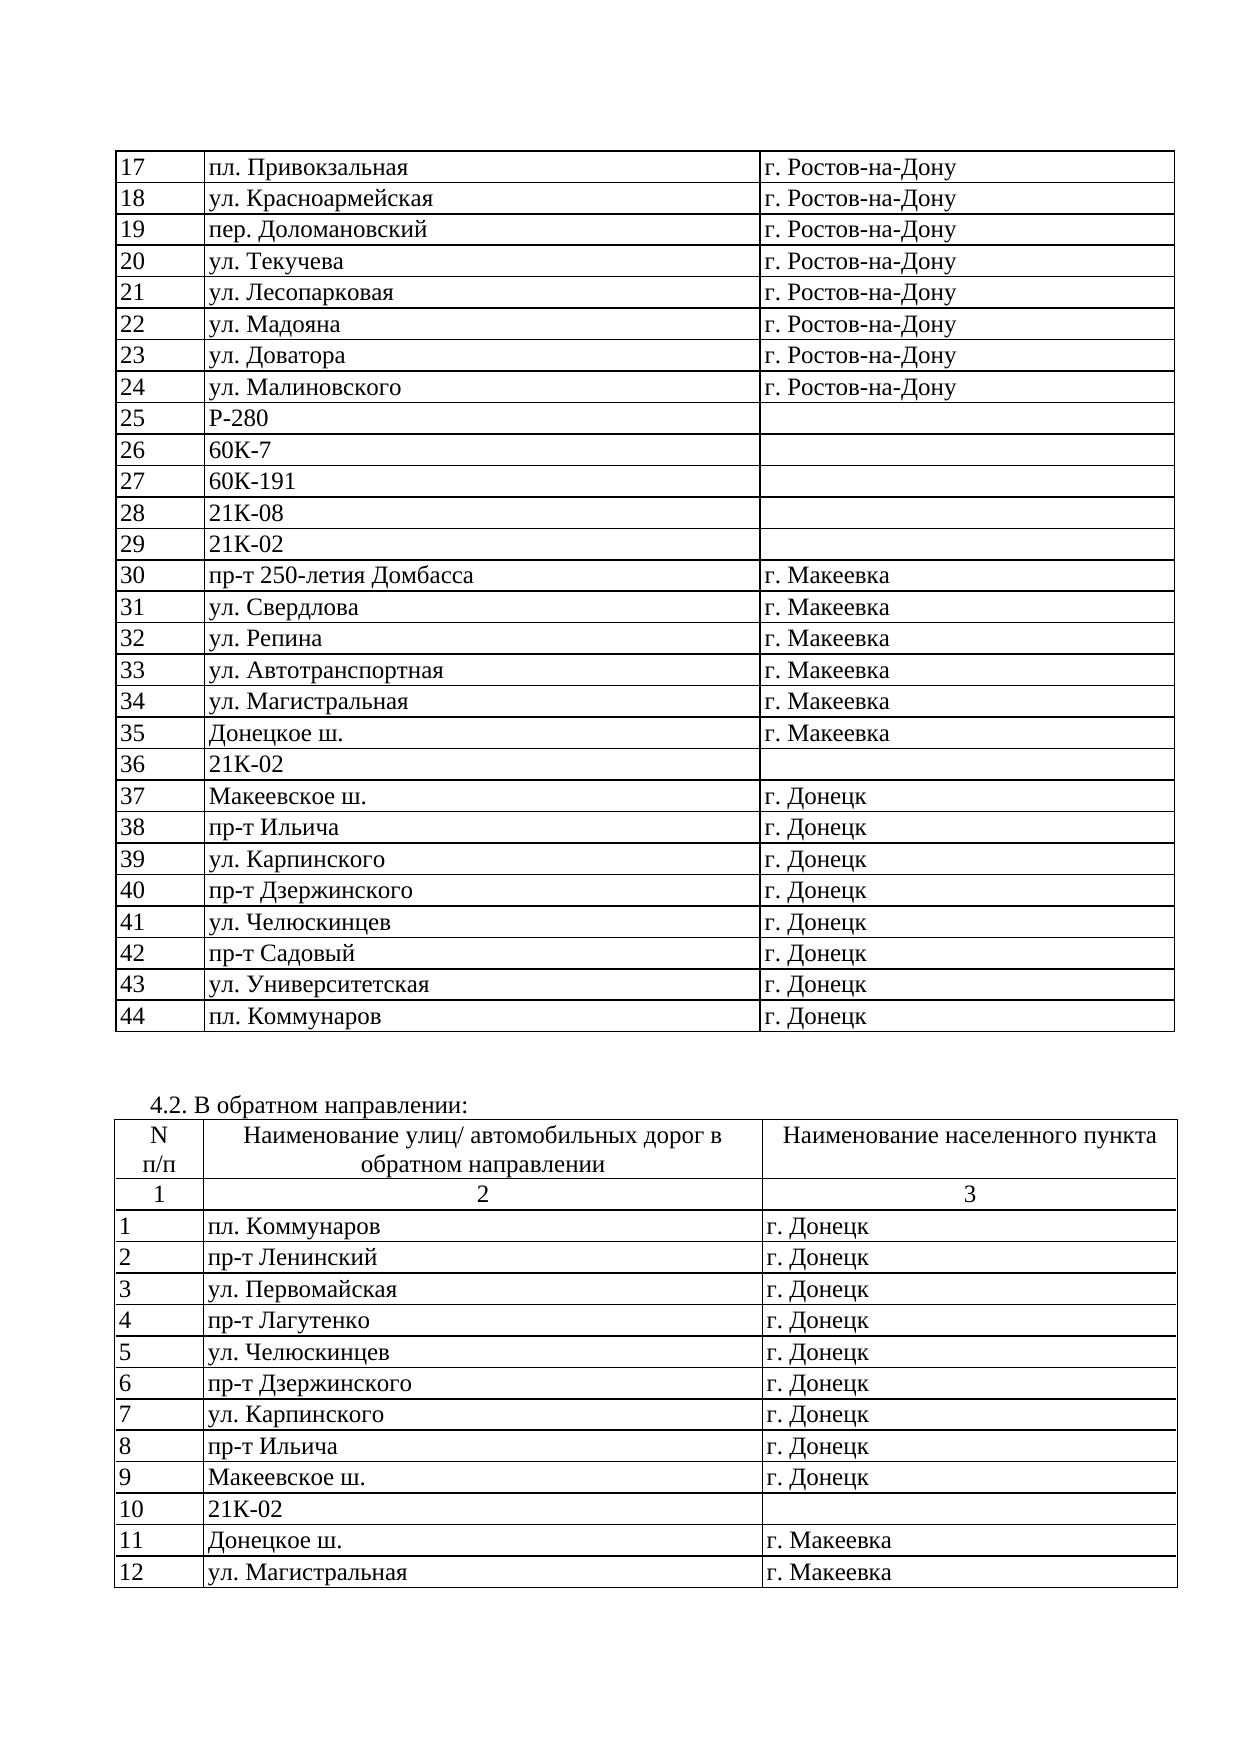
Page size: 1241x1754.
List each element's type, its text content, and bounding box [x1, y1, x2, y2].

table_cell пл. Привокзальная [205, 152, 759, 181]
table_cell г. Донецк [763, 1429, 1177, 1461]
table_cell пр-т 250-летия Домбасса [205, 561, 759, 590]
table_cell 2 [115, 1242, 203, 1272]
table_cell г. Донецк [761, 812, 1174, 842]
table_cell г. Макеевка [761, 686, 1174, 716]
text 4.2. В обратном направлении: [150, 1090, 1090, 1119]
table_cell ул. Карпинского [204, 1400, 762, 1429]
table_cell г. Донецк [761, 1001, 1174, 1031]
table_cell 27 [117, 466, 204, 496]
table_cell ул. Первомайская [204, 1274, 762, 1303]
table_cell 18 [117, 183, 204, 213]
table_cell ул. Университетская [205, 970, 759, 999]
table_cell г. Макеевка [761, 718, 1174, 748]
table_cell 25 [117, 403, 204, 433]
table_cell 21 [117, 277, 204, 307]
table_cell 36 [117, 749, 204, 779]
table_cell пер. Доломановский [205, 215, 759, 244]
table_cell г. Донецк [761, 907, 1174, 936]
table_cell г. Ростов-на-Дону [761, 246, 1174, 276]
table_cell ул. Мадояна [205, 309, 759, 339]
table_cell г. Макеевка [761, 561, 1174, 590]
table_cell 10 [115, 1493, 203, 1524]
table_cell ул. Репина [205, 623, 759, 653]
table_cell г. Донецк [763, 1304, 1177, 1335]
table_cell 1 [115, 1210, 203, 1241]
table_cell 5 [115, 1336, 203, 1366]
table_cell 1 [115, 1179, 203, 1209]
table_cell ул. Магистральная [205, 686, 759, 716]
table_cell 6 [115, 1368, 203, 1398]
table_cell 43 [117, 970, 204, 999]
table_cell 17 [117, 152, 204, 181]
table_cell г. Донецк [763, 1272, 1177, 1303]
table_cell ул. Автотранспортная [205, 655, 759, 685]
table_cell пр-т Ильича [204, 1431, 762, 1461]
table_cell 39 [117, 844, 204, 873]
table_cell ул. Лесопарковая [205, 277, 759, 307]
table_cell г. Макеевка [761, 623, 1174, 653]
table_cell 19 [117, 215, 204, 244]
table_cell 37 [117, 781, 204, 811]
table_cell 40 [117, 875, 204, 905]
table_cell г. Ростов-на-Дону [761, 277, 1174, 307]
table_cell ул. Текучева [205, 246, 759, 276]
table_cell 8 [115, 1430, 203, 1461]
table_cell 21К-02 [205, 749, 759, 779]
table_cell пр-т Лагутенко [204, 1305, 762, 1335]
table_cell г. Донецк [761, 875, 1174, 905]
table_cell г. Донецк [763, 1209, 1177, 1241]
table_cell 9 [115, 1462, 203, 1492]
table_cell г. Донецк [761, 970, 1174, 999]
table_header Наименование населенного пункта [763, 1120, 1177, 1178]
table_cell ул. Малиновского [205, 372, 759, 402]
table_cell Р-280 [205, 403, 759, 433]
table_cell ул. Доватора [205, 340, 759, 370]
table_cell [761, 529, 1174, 559]
table_cell 24 [117, 372, 204, 402]
table_cell 22 [117, 309, 204, 339]
table_cell пр-т Дзержинского [205, 875, 759, 905]
table_cell г. Донецк [763, 1241, 1177, 1272]
table_cell ул. Челюскинцев [205, 907, 759, 936]
table_cell [761, 749, 1174, 779]
table_cell пр-т Ленинский [204, 1242, 762, 1272]
table_cell [761, 498, 1174, 527]
table_cell г. Ростов-на-Дону [761, 372, 1174, 402]
table_cell 3 [115, 1273, 203, 1303]
table_cell г. Макеевка [761, 655, 1174, 685]
table_cell пр-т Садовый [205, 938, 759, 968]
table_cell г. Донецк [763, 1461, 1177, 1492]
table_header Наименование улиц/ автомобильных дорог в обратном направлении [204, 1120, 762, 1178]
table_cell ул. Челюскинцев [204, 1337, 762, 1366]
table_cell 60К-7 [205, 435, 759, 464]
table_cell 28 [117, 498, 204, 527]
table_cell Донецкое ш. [204, 1525, 762, 1555]
table_cell 35 [117, 718, 204, 748]
table_cell пр-т Дзержинского [204, 1368, 762, 1398]
table_cell г. Донецк [761, 844, 1174, 873]
table_cell ул. Карпинского [205, 844, 759, 873]
table_cell г. Донецк [763, 1366, 1177, 1398]
table_cell г. Ростов-на-Дону [761, 152, 1174, 181]
table_cell 4 [115, 1305, 203, 1335]
table_cell 7 [115, 1399, 203, 1429]
table_header N п/п [115, 1120, 203, 1178]
table_cell 21К-02 [205, 529, 759, 559]
table_cell пр-т Ильича [205, 812, 759, 842]
table_cell 23 [117, 340, 204, 370]
table_cell г. Макеевка [761, 592, 1174, 622]
table_cell [761, 403, 1174, 433]
table_cell Донецкое ш. [205, 718, 759, 748]
table_cell 33 [117, 655, 204, 685]
table_cell пл. Коммунаров [205, 1001, 759, 1031]
table_cell пл. Коммунаров [204, 1211, 762, 1241]
table_cell ул. Красноармейская [205, 183, 759, 213]
table_cell 31 [117, 592, 204, 622]
table_cell г. Донецк [763, 1335, 1177, 1366]
table_cell 21К-08 [205, 498, 759, 527]
table_cell г. Донецк [761, 938, 1174, 968]
table_cell 12 [115, 1556, 203, 1587]
table_cell 38 [117, 812, 204, 842]
table_cell 32 [117, 623, 204, 653]
table_cell 11 [115, 1525, 203, 1555]
table_cell Макеевское ш. [205, 781, 759, 811]
table_cell г. Макеевка [763, 1524, 1177, 1555]
table_cell г. Ростов-на-Дону [761, 309, 1174, 339]
table_cell 42 [117, 938, 204, 968]
table_cell г. Ростов-на-Дону [761, 340, 1174, 370]
table_cell г. Донецк [763, 1398, 1177, 1429]
table_cell 20 [117, 246, 204, 276]
table_cell [761, 435, 1174, 464]
table_cell 21К-02 [204, 1494, 762, 1524]
table_cell ул. Свердлова [205, 592, 759, 622]
table_cell ул. Магистральная [204, 1557, 762, 1587]
table_cell г. Донецк [761, 781, 1174, 811]
table_cell 2 [204, 1179, 762, 1209]
table_cell 30 [117, 561, 204, 590]
table_cell 60К-191 [205, 466, 759, 496]
table_cell 3 [763, 1178, 1177, 1209]
table_cell 41 [117, 907, 204, 936]
table_cell 29 [117, 529, 204, 559]
table_cell [763, 1492, 1177, 1524]
table_cell г. Ростов-на-Дону [761, 215, 1174, 244]
table_cell 26 [117, 435, 204, 464]
table_cell г. Макеевка [763, 1555, 1177, 1587]
table_cell 34 [117, 686, 204, 716]
table_cell 44 [117, 1001, 204, 1031]
table_cell [761, 466, 1174, 496]
table_cell Макеевское ш. [204, 1462, 762, 1492]
table_cell г. Ростов-на-Дону [761, 183, 1174, 213]
